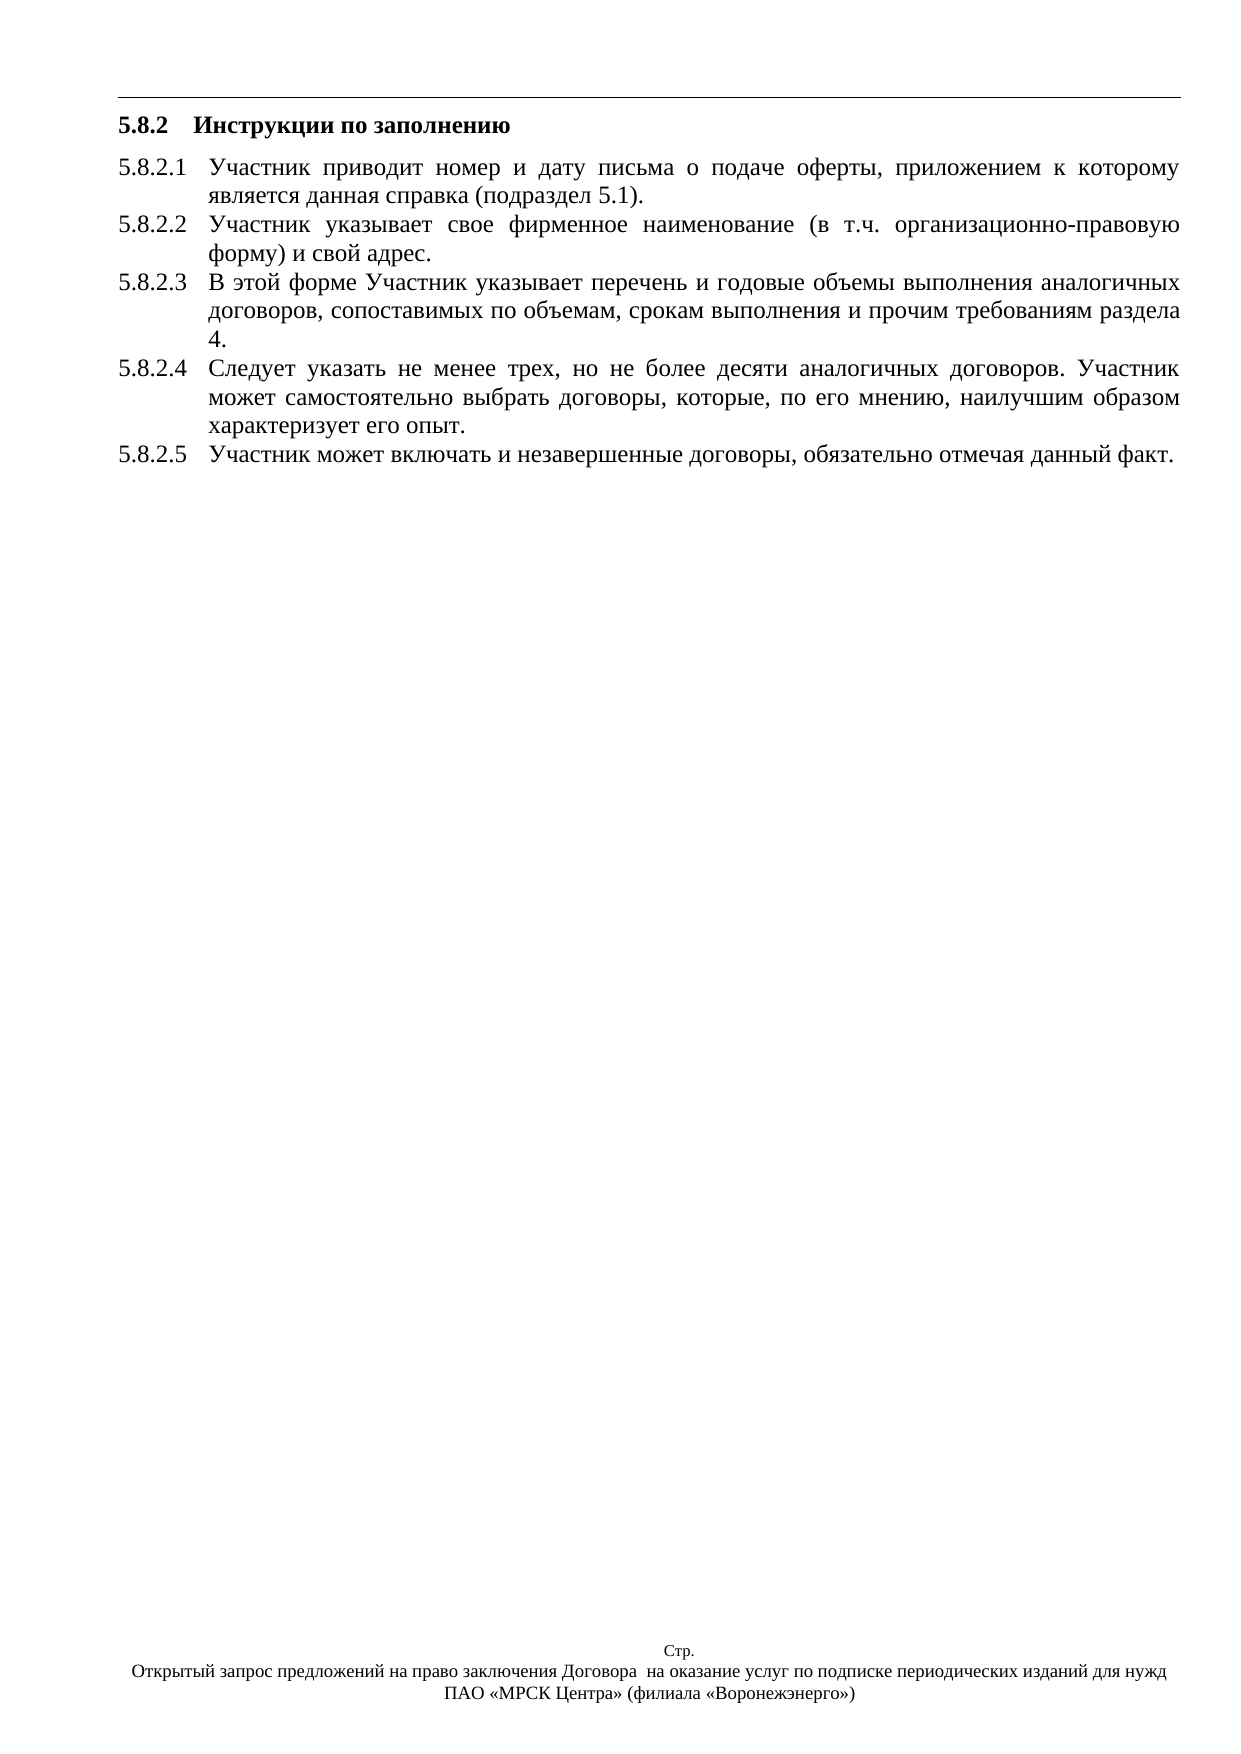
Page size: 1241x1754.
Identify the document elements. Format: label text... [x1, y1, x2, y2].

list Следует указать не менее трех, но не более десяти аналогичных договоров. Участник может самостоятельно выбрать договоры, которые, по его мнению, наилучшим образом характеризует его опыт. [118, 353, 1181, 439]
list В этой форме Участник указывает перечень и годовые объемы выполнения аналогичных договоров, сопоставимых по объемам, срокам выполнения и прочим требованиям раздела 4. [118, 267, 1181, 353]
list Участник может включать и незавершенные договоры, обязательно отмечая данный факт. [118, 439, 1181, 468]
subtitle Инструкции по заполнению [118, 111, 1181, 139]
list Участник указывает свое фирменное наименование (в т.ч. организационно-правовую форму) и свой адрес. [118, 209, 1181, 267]
list Участник приводит номер и дату письма о подаче оферты, приложением к которому является данная справка (подраздел 5.1). [118, 152, 1181, 209]
